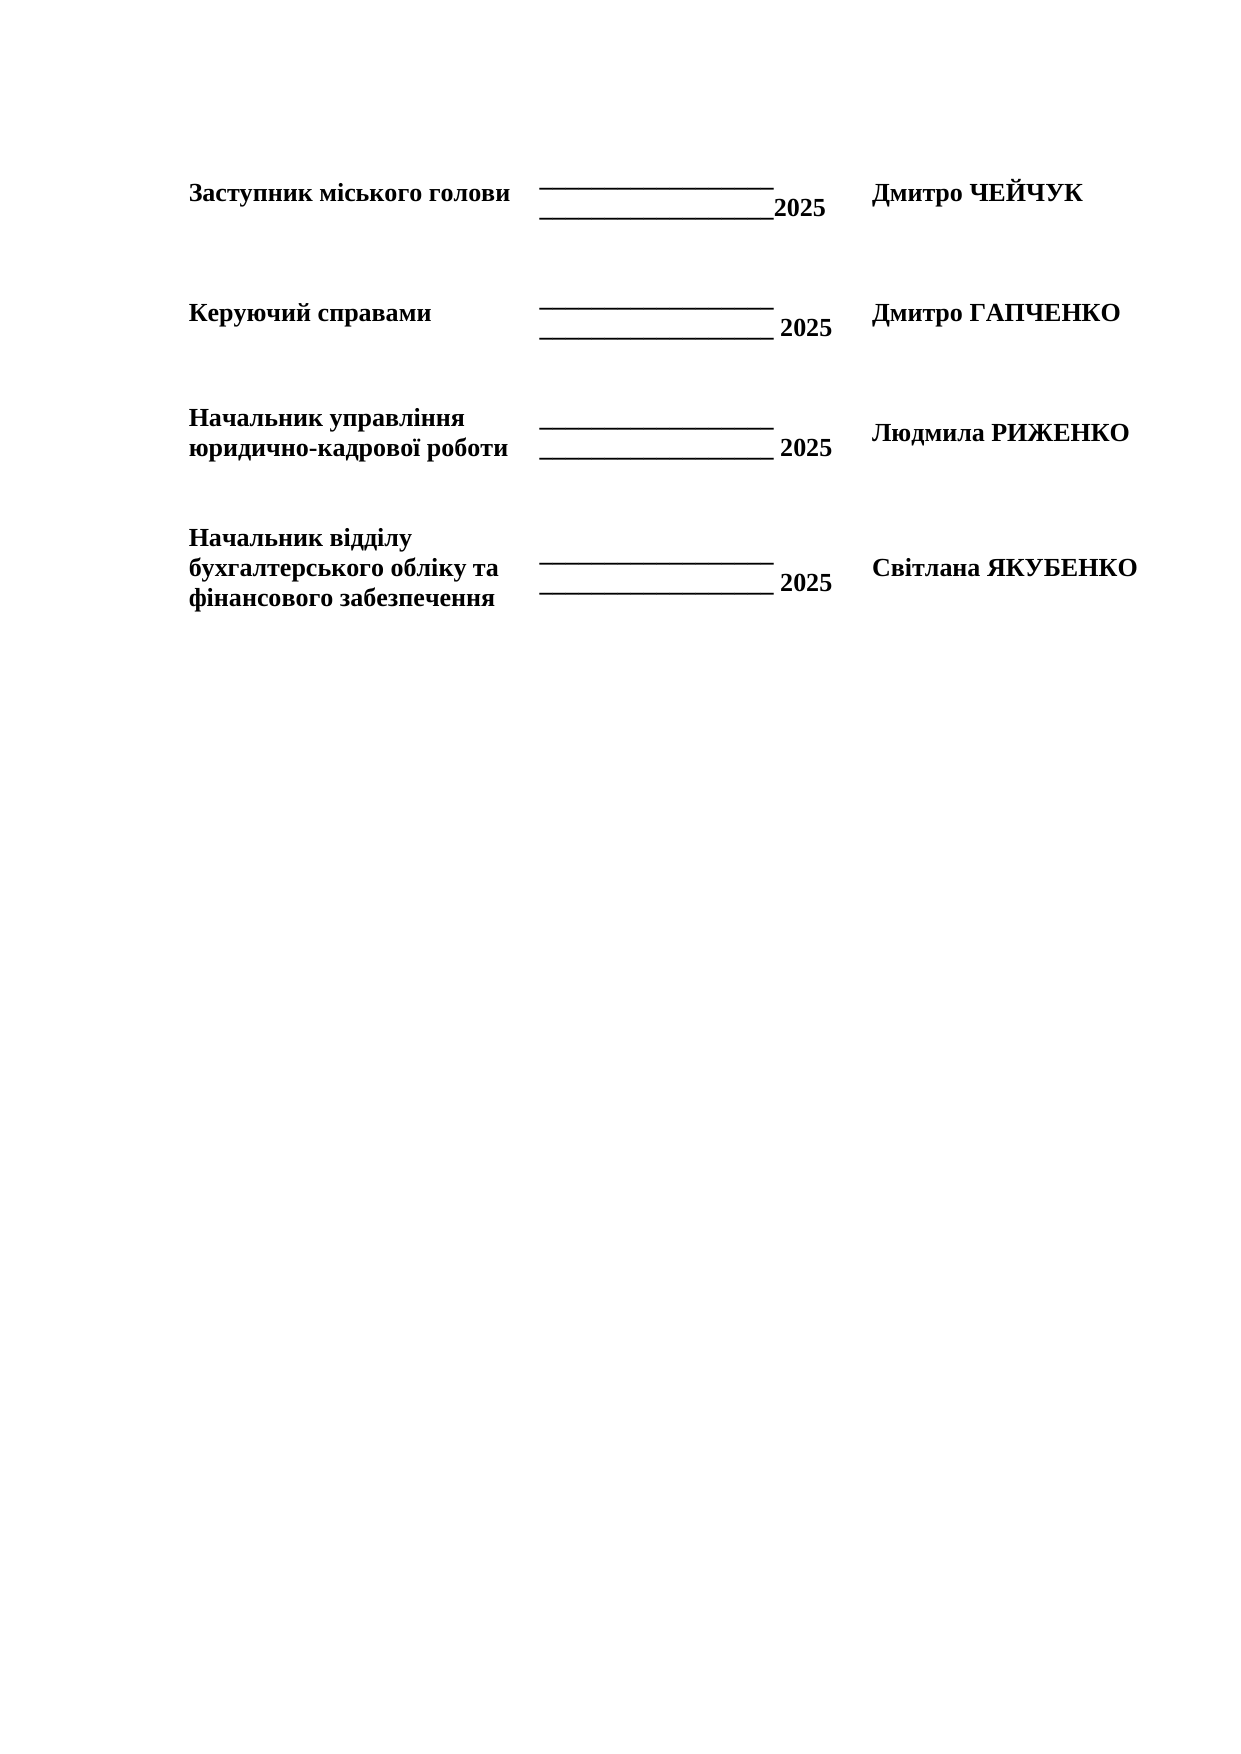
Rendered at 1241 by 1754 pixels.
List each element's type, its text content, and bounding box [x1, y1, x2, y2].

table_cell Світлана ЯКУБЕНКО [861, 492, 1193, 642]
table_cell Начальник управління юридично-кадрової роботи [177, 372, 528, 492]
table_cell __________________ __________________ 2025 [528, 372, 861, 492]
table_cell __________________ __________________ 2025 [528, 252, 861, 372]
table_cell Начальник відділу бухгалтерського обліку та фінансового забезпечення [177, 492, 528, 642]
table_cell Дмитро ГАПЧЕНКО [861, 252, 1193, 372]
table_cell Керуючий справами [177, 252, 528, 372]
table_header Заступник міського голови [177, 132, 528, 252]
table_cell Людмила РИЖЕНКО [861, 372, 1193, 492]
table_header __________________ __________________2025 [528, 132, 861, 252]
table_header Дмитро ЧЕЙЧУК [861, 132, 1193, 252]
table_cell __________________ __________________ 2025 [528, 492, 861, 642]
